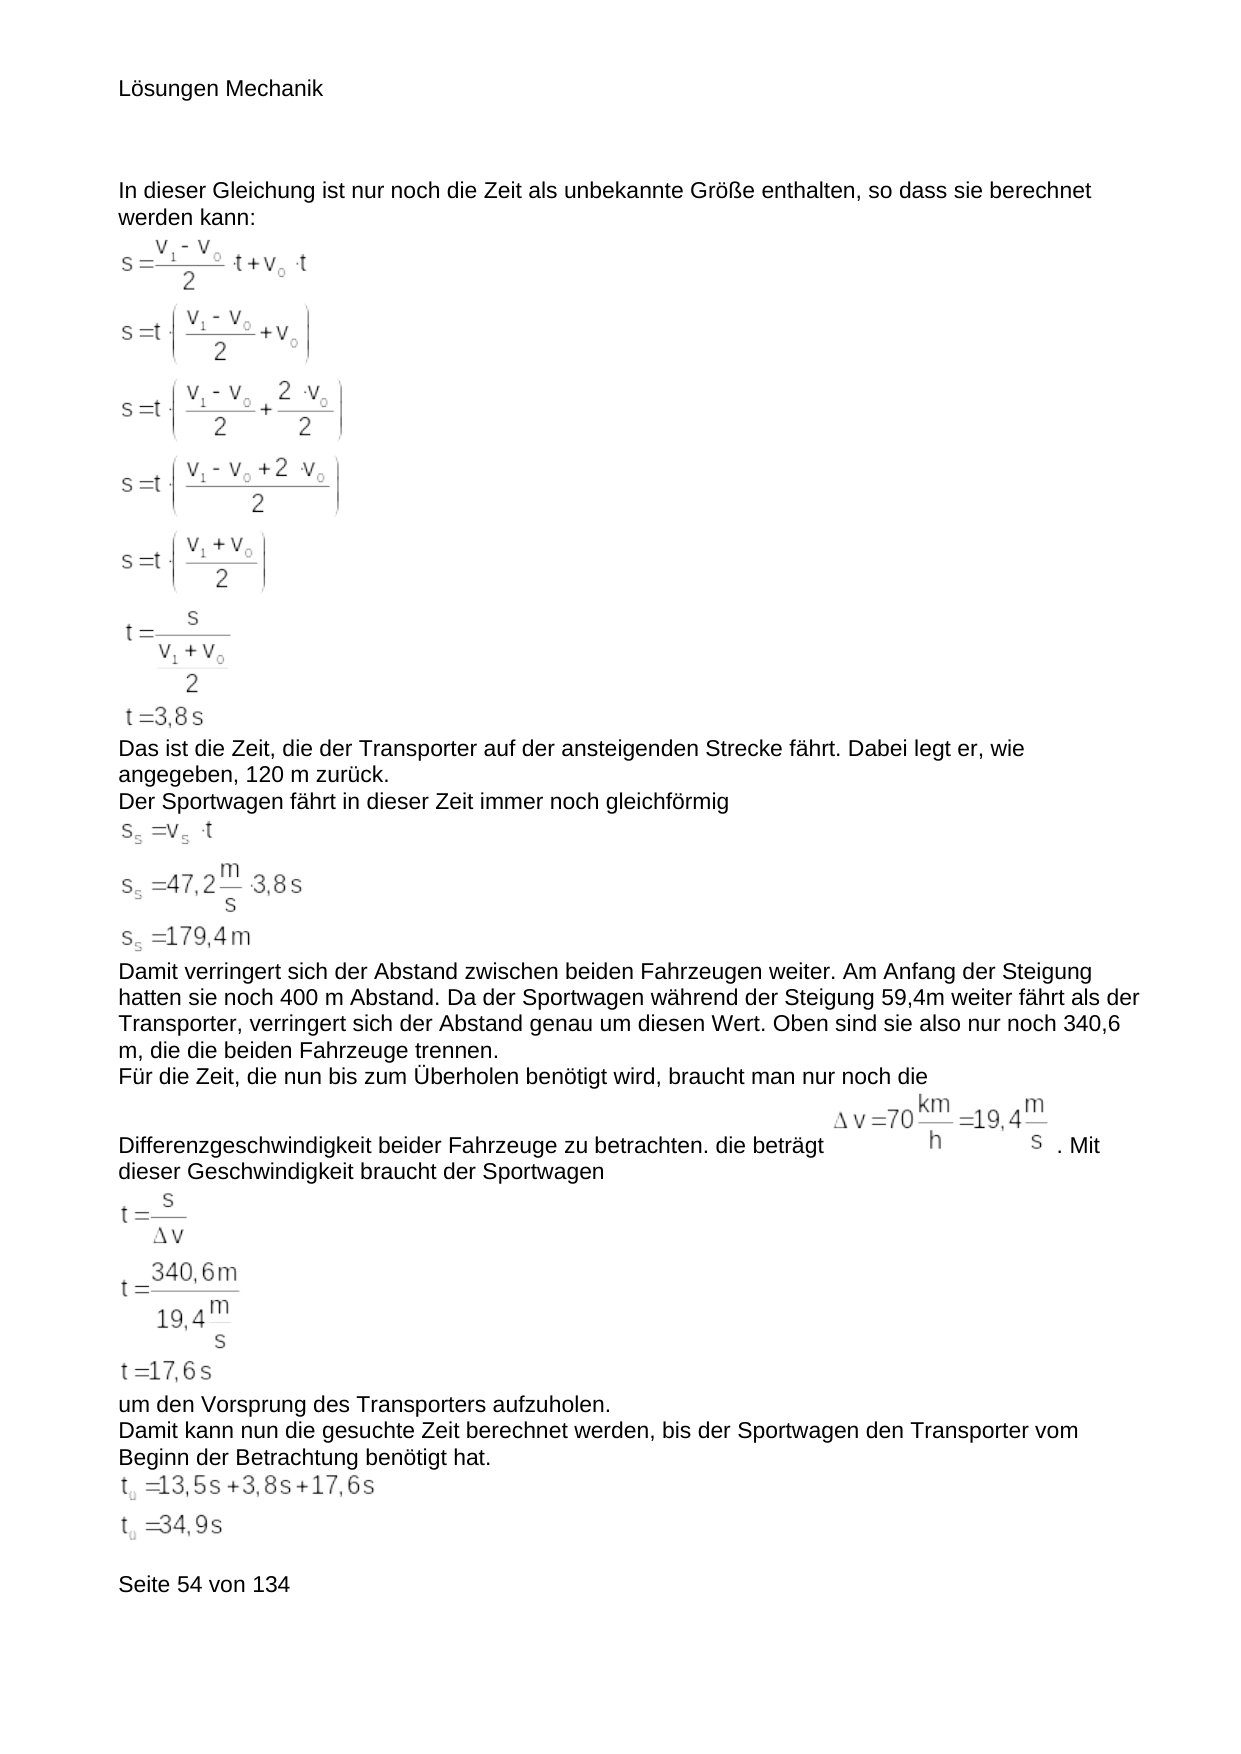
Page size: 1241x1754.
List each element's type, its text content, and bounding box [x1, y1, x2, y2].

text Damit kann nun die gesuchte Zeit berechnet werden, bis der Sportwagen den Transporter vom Beginn der Betrachtung benötigt hat. [118, 1417, 1152, 1470]
text Das ist die Zeit, die der Transporter auf der ansteigenden Strecke fährt. Dabei legt er, wie angegeben, 120 m zurück. [118, 735, 1152, 788]
text Der Sportwagen fährt in dieser Zeit immer noch gleichförmig [118, 788, 1152, 814]
text Für die Zeit, die nun bis zum Überholen benötigt wird, braucht man nur noch die Differenzgeschwindigkeit beider Fahrzeuge zu betrachten. die beträgt . Mit dieser Geschwindigkeit braucht der Sportwagen [118, 1063, 1152, 1184]
text Damit verringert sich der Abstand zwischen beiden Fahrzeugen weiter. Am Anfang der Steigung hatten sie noch 400 m Abstand. Da der Sportwagen während der Steigung 59,4m weiter fährt als der Transporter, verringert sich der Abstand genau um diesen Wert. Oben sind sie also nur noch 340,6 m, die die beiden Fahrzeuge trennen. [118, 958, 1152, 1063]
text In dieser Gleichung ist nur noch die Zeit als unbekannte Größe enthalten, so dass sie berechnet werden kann: [118, 177, 1152, 230]
text um den Vorsprung des Transporters aufzuholen. [118, 1391, 1152, 1417]
